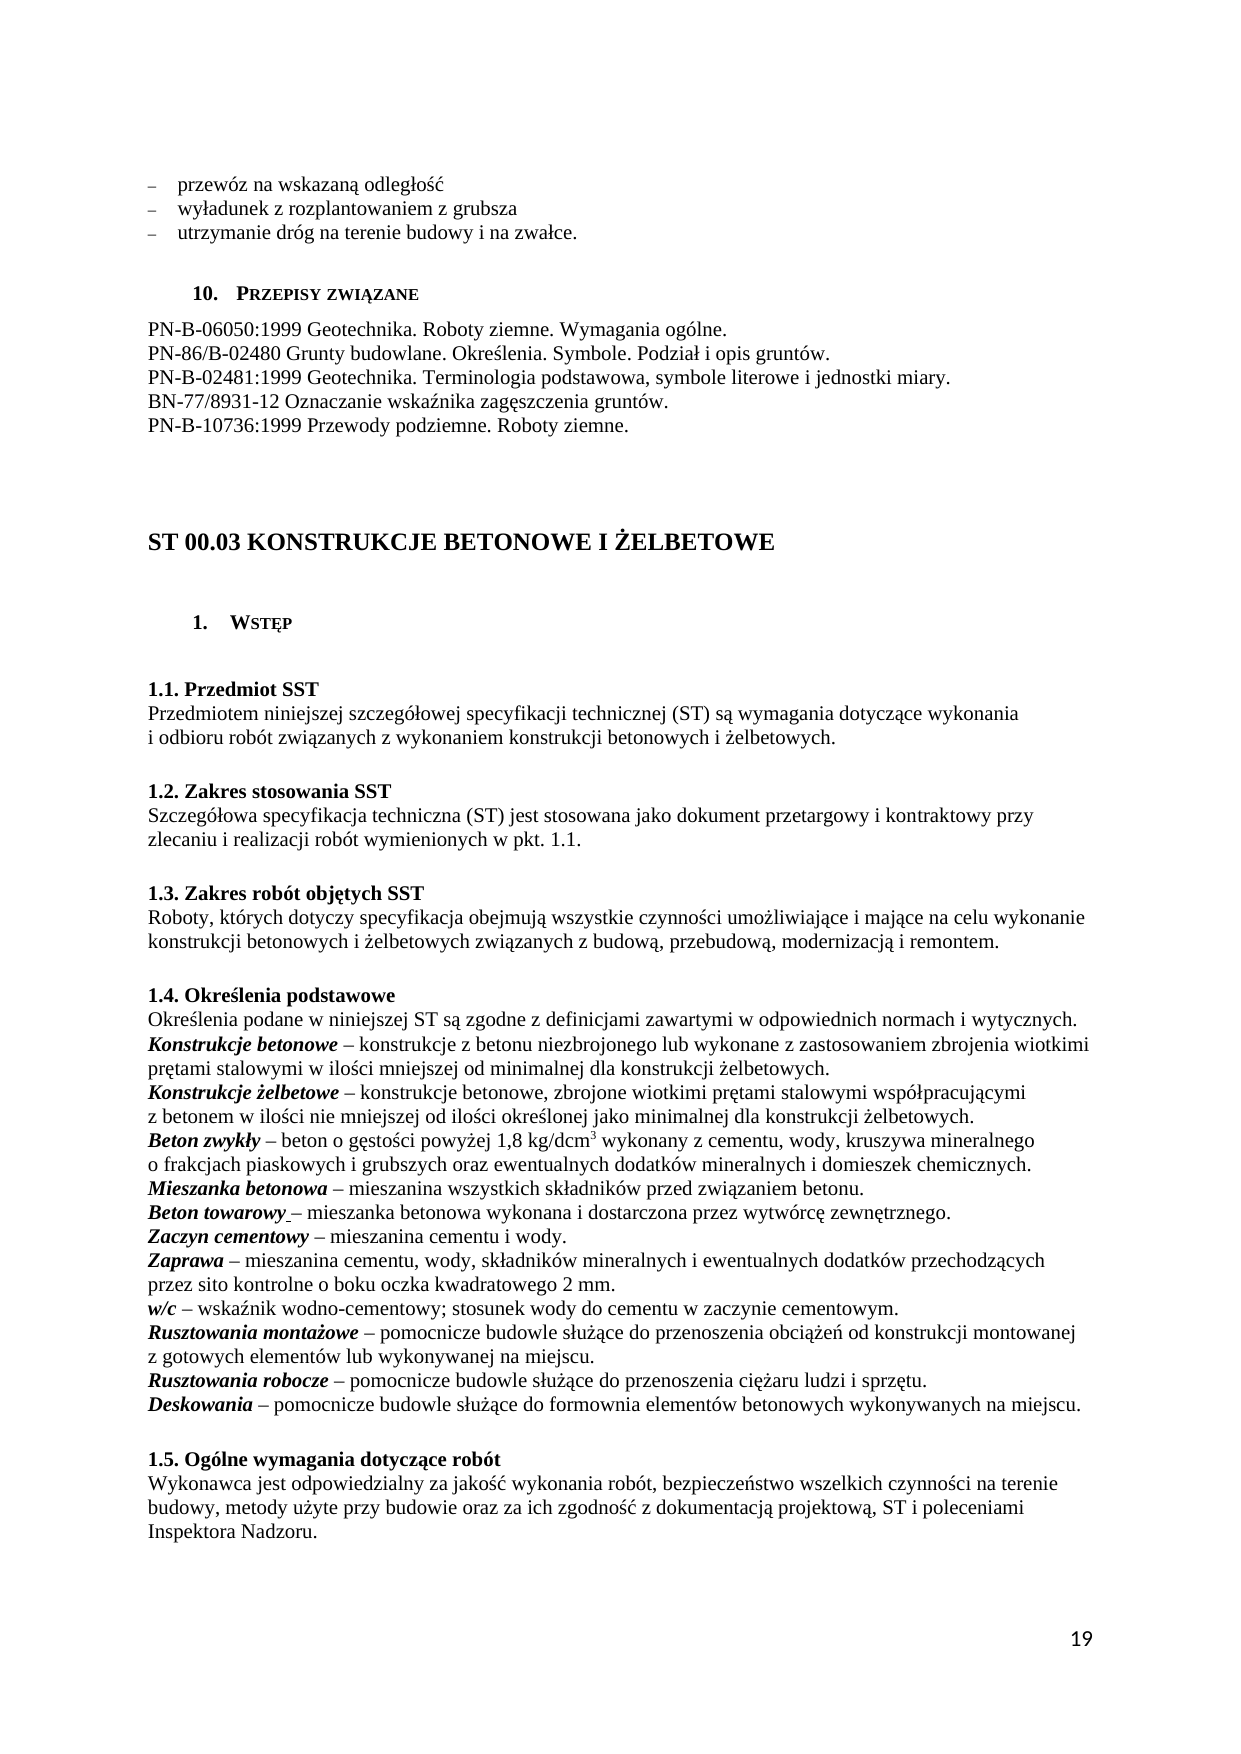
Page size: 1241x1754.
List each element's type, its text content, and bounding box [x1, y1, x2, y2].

text Wykonawca jest odpowiedzialny za jakość wykonania robót, bezpieczeństwo wszelkich czynności na terenie budowy, metody użyte przy budowie oraz za ich zgodność z dokumentacją projektową, ST i poleceniami Inspektora Nadzoru. [148, 1471, 1093, 1543]
text Beton zwykły – beton o gęstości powyżej 1,8 kg/dcm3 wykonany z cementu, wody, kruszywa mineralnego o frakcjach piaskowych i grubszych oraz ewentualnych dodatków mineralnych i domieszek chemicznych. [148, 1128, 1093, 1176]
text PN-B-02481:1999 Geotechnika. Terminologia podstawowa, symbole literowe i jednostki miary. [148, 365, 1093, 389]
text 1.1. Przedmiot SST [148, 677, 1093, 701]
subtitle 10. Przepisy związane [192, 280, 1093, 304]
text PN-B-10736:1999 Przewody podziemne. Roboty ziemne. [148, 413, 1093, 437]
text wyładunek z rozplantowaniem z grubsza [148, 196, 1093, 220]
text Przedmiotem niniejszej szczegółowej specyfikacji technicznej (ST) są wymagania dotyczące wykonania i odbioru robót związanych z wykonaniem konstrukcji betonowych i żelbetowych. [148, 701, 1093, 749]
text Szczegółowa specyfikacja techniczna (ST) jest stosowana jako dokument przetargowy i kontraktowy przy zlecaniu i realizacji robót wymienionych w pkt. 1.1. [148, 803, 1093, 851]
text 1.2. Zakres stosowania SST [148, 779, 1093, 803]
text ST 00.03 KONSTRUKCJE BETONOWE I ŻELBETOWE [148, 527, 1093, 556]
text Zaczyn cementowy – mieszanina cementu i wody. [148, 1224, 1093, 1248]
text PN-86/B-02480 Grunty budowlane. Określenia. Symbole. Podział i opis gruntów. [148, 341, 1093, 365]
text Roboty, których dotyczy specyfikacja obejmują wszystkie czynności umożliwiające i mające na celu wykonanie konstrukcji betonowych i żelbetowych związanych z budową, przebudową, modernizacją i remontem. [148, 905, 1093, 953]
text 1.5. Ogólne wymagania dotyczące robót [148, 1446, 1093, 1471]
subtitle Wstęp [192, 610, 1093, 634]
text Konstrukcje betonowe – konstrukcje z betonu niezbrojonego lub wykonane z zastosowaniem zbrojenia wiotkimi prętami stalowymi w ilości mniejszej od minimalnej dla konstrukcji żelbetowych. [148, 1031, 1093, 1079]
text utrzymanie dróg na terenie budowy i na zwałce. [148, 220, 1093, 244]
text Zaprawa – mieszanina cementu, wody, składników mineralnych i ewentualnych dodatków przechodzących przez sito kontrolne o boku oczka kwadratowego 2 mm. [148, 1248, 1093, 1296]
text Konstrukcje żelbetowe – konstrukcje betonowe, zbrojone wiotkimi prętami stalowymi współpracującymi z betonem w ilości nie mniejszej od ilości określonej jako minimalnej dla konstrukcji żelbetowych. [148, 1079, 1093, 1128]
text Beton towarowy – mieszanka betonowa wykonana i dostarczona przez wytwórcę zewnętrznego. [148, 1200, 1093, 1224]
text w/c – wskaźnik wodno-cementowy; stosunek wody do cementu w zaczynie cementowym. [148, 1296, 1093, 1320]
text Określenia podane w niniejszej ST są zgodne z definicjami zawartymi w odpowiednich normach i wytycznych. [148, 1007, 1093, 1031]
text Mieszanka betonowa – mieszanina wszystkich składników przed związaniem betonu. [148, 1176, 1093, 1200]
text Rusztowania montażowe – pomocnicze budowle służące do przenoszenia obciążeń od konstrukcji montowanej z gotowych elementów lub wykonywanej na miejscu. [148, 1320, 1093, 1368]
text 1.3. Zakres robót objętych SST [148, 881, 1093, 905]
text PN-B-06050:1999 Geotechnika. Roboty ziemne. Wymagania ogólne. [148, 317, 1093, 341]
text Deskowania – pomocnicze budowle służące do formownia elementów betonowych wykonywanych na miejscu. [148, 1392, 1093, 1416]
text przewóz na wskazaną odległość [148, 172, 1093, 196]
text BN-77/8931-12 Oznaczanie wskaźnika zagęszczenia gruntów. [148, 389, 1093, 413]
text Rusztowania robocze – pomocnicze budowle służące do przenoszenia ciężaru ludzi i sprzętu. [148, 1368, 1093, 1392]
text 1.4. Określenia podstawowe [148, 983, 1093, 1007]
